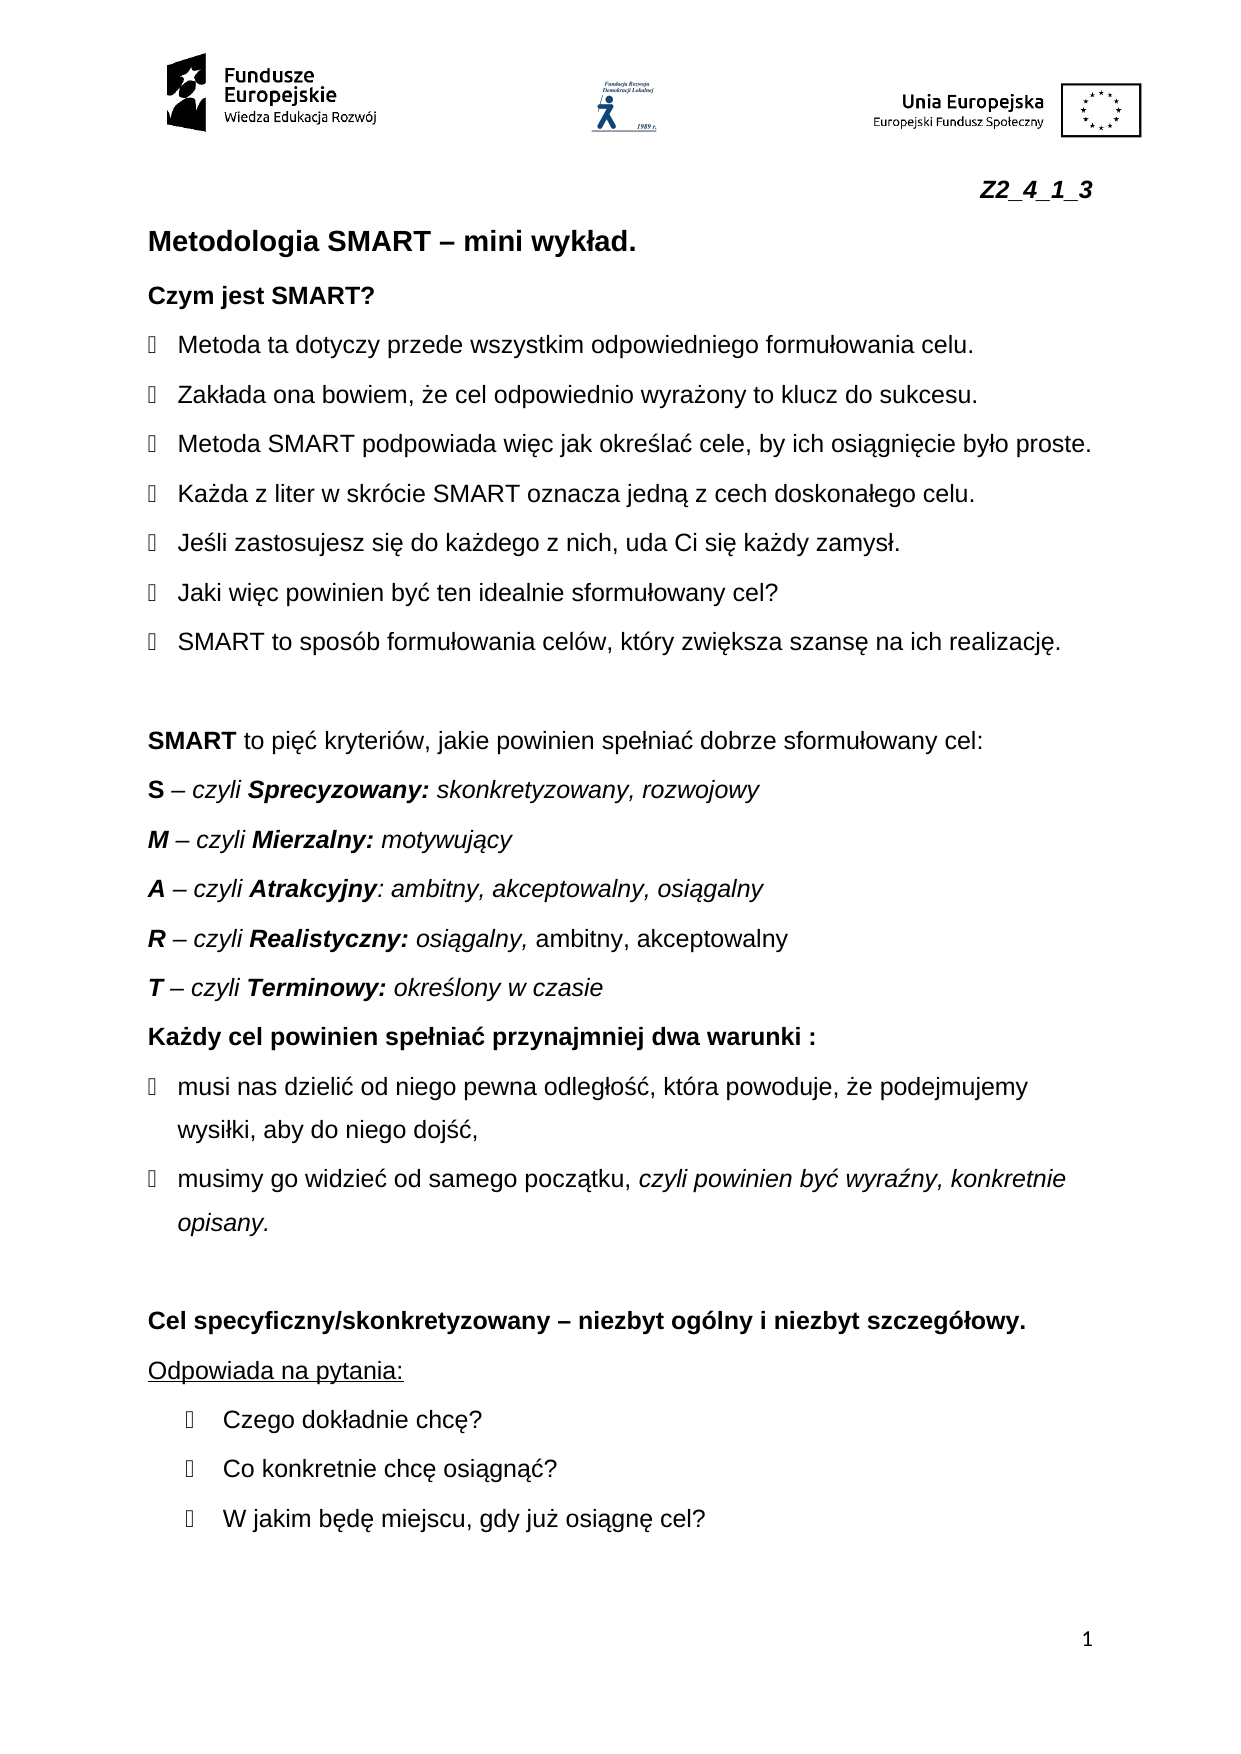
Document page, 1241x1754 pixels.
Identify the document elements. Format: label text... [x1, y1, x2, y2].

text S – czyli Sprecyzowany: skonkretyzowany, rozwojowy [148, 775, 1093, 804]
text Odpowiada na pytania: [148, 1356, 1093, 1384]
list Metoda ta dotyczy przede wszystkim odpowiedniego formułowania celu. [148, 330, 1093, 359]
text Czym jest SMART? [148, 281, 1093, 310]
list musi nas dzielić od niego pewna odległość, która powoduje, że podejmujemy wysiłki, aby do niego dojść, [148, 1072, 1093, 1144]
text Z2_4_1_3 [148, 154, 1093, 204]
list musimy go widzieć od samego początku, czyli powinien być wyraźny, konkretnie opisany. [148, 1164, 1093, 1236]
text SMART to pięć kryteriów, jakie powinien spełniać dobrze sformułowany cel: [148, 726, 1093, 755]
text R – czyli Realistyczny: osiągalny, ambitny, akceptowalny [148, 923, 1093, 952]
text Cel specyficzny/skonkretyzowany – niezbyt ogólny i niezbyt szczegółowy. [148, 1306, 1093, 1335]
text M – czyli Mierzalny: motywujący [148, 825, 1093, 853]
text A – czyli Atrakcyjny: ambitny, akceptowalny, osiągalny [148, 874, 1093, 903]
list SMART to sposób formułowania celów, który zwiększa szansę na ich realizację. [148, 627, 1093, 656]
list Jeśli zastosujesz się do każdego z nich, uda Ci się każdy zamysł. [148, 528, 1093, 557]
list Zakłada ona bowiem, że cel odpowiednio wyrażony to klucz do sukcesu. [148, 380, 1093, 409]
list Jaki więc powinien być ten idealnie sformułowany cel? [148, 578, 1093, 607]
text Metodologia SMART – mini wykład. [148, 224, 1093, 258]
list Czego dokładnie chcę? [185, 1405, 1093, 1434]
list Każda z liter w skrócie SMART oznacza jedną z cech doskonałego celu. [148, 479, 1093, 508]
list W jakim będę miejscu, gdy już osiągnę cel? [185, 1504, 1093, 1533]
list Co konkretnie chcę osiągnąć? [185, 1454, 1093, 1483]
text Każdy cel powinien spełniać przynajmniej dwa warunki : [148, 1022, 1093, 1051]
list Metoda SMART podpowiada więc jak określać cele, by ich osiągnięcie było proste. [148, 429, 1107, 458]
picture [589, 79, 659, 134]
picture [856, 65, 1159, 155]
picture [147, 33, 395, 151]
text T – czyli Terminowy: określony w czasie [148, 973, 1093, 1002]
